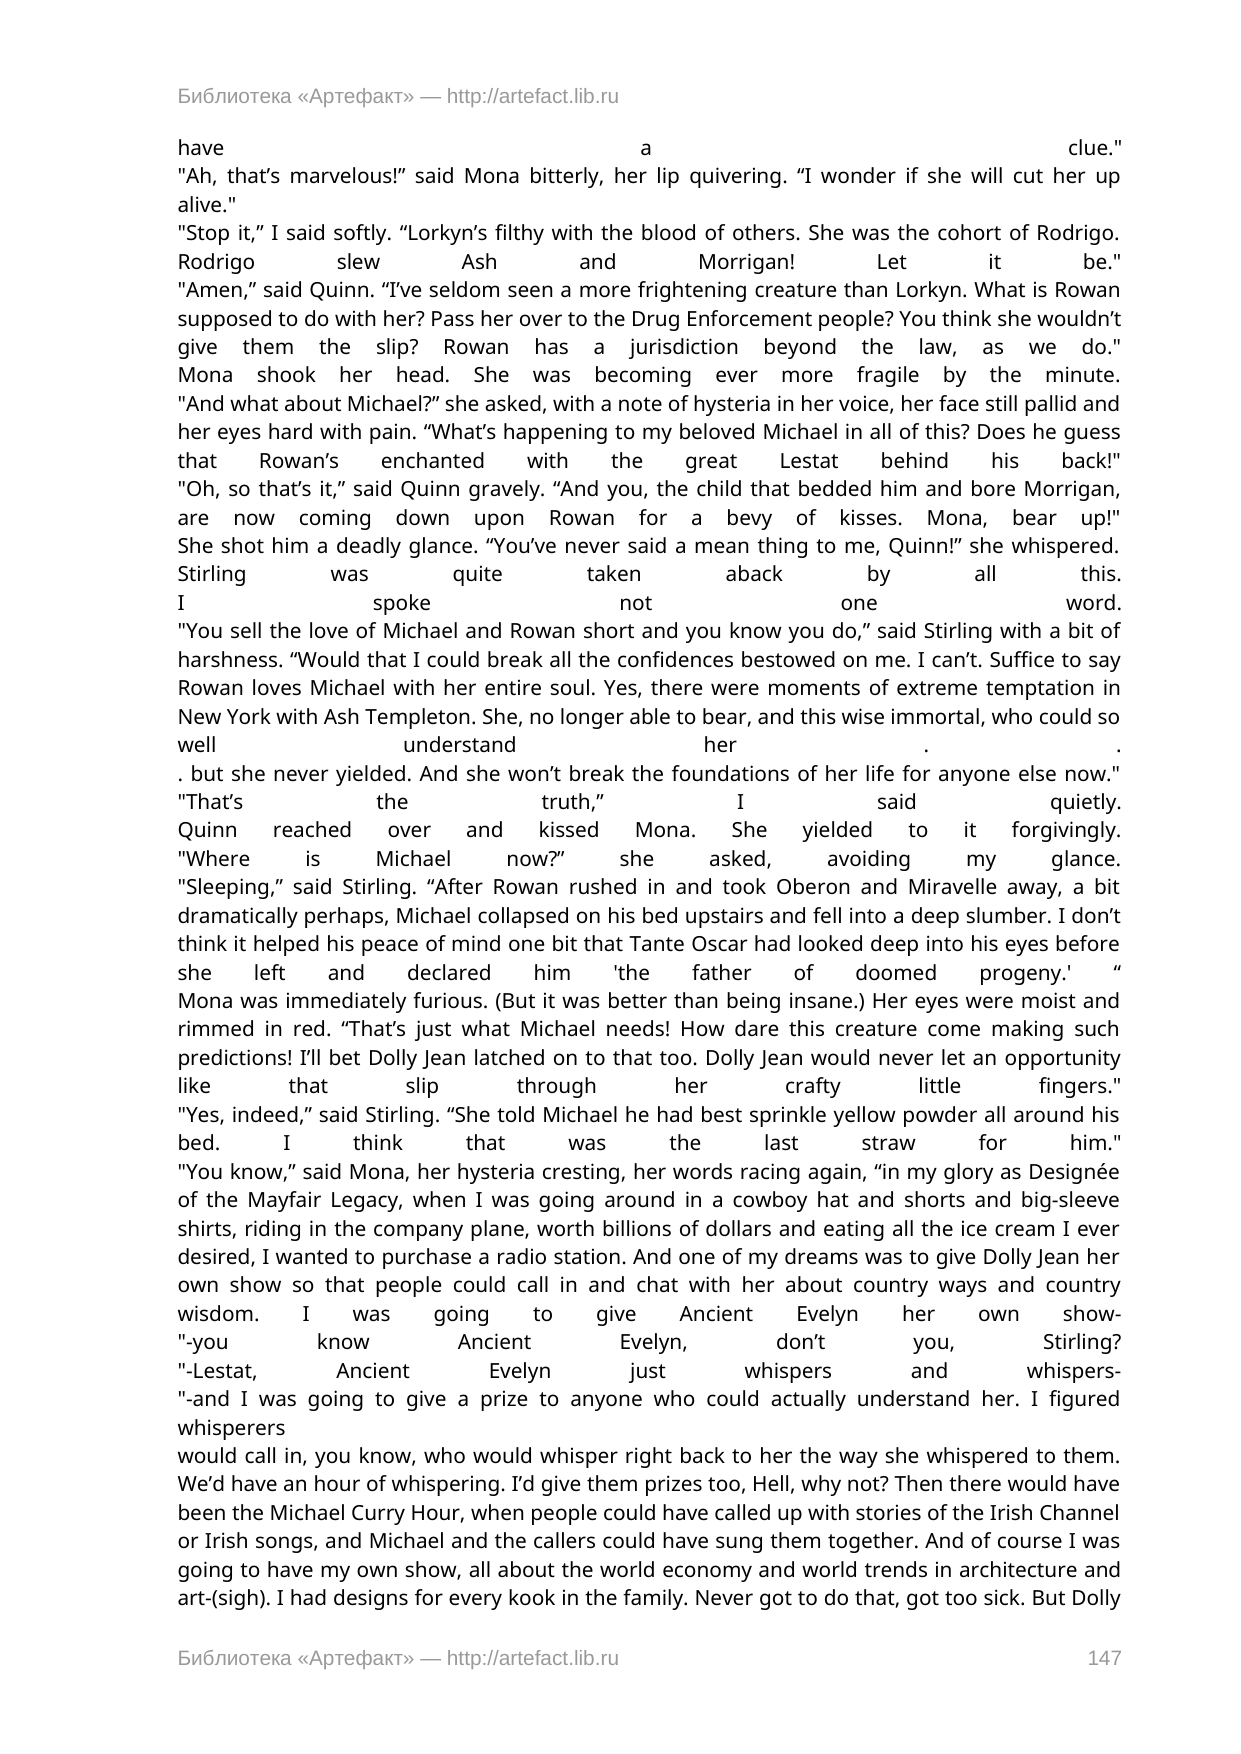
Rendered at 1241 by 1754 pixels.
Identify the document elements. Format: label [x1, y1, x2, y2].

text [177, 133, 1122, 1612]
